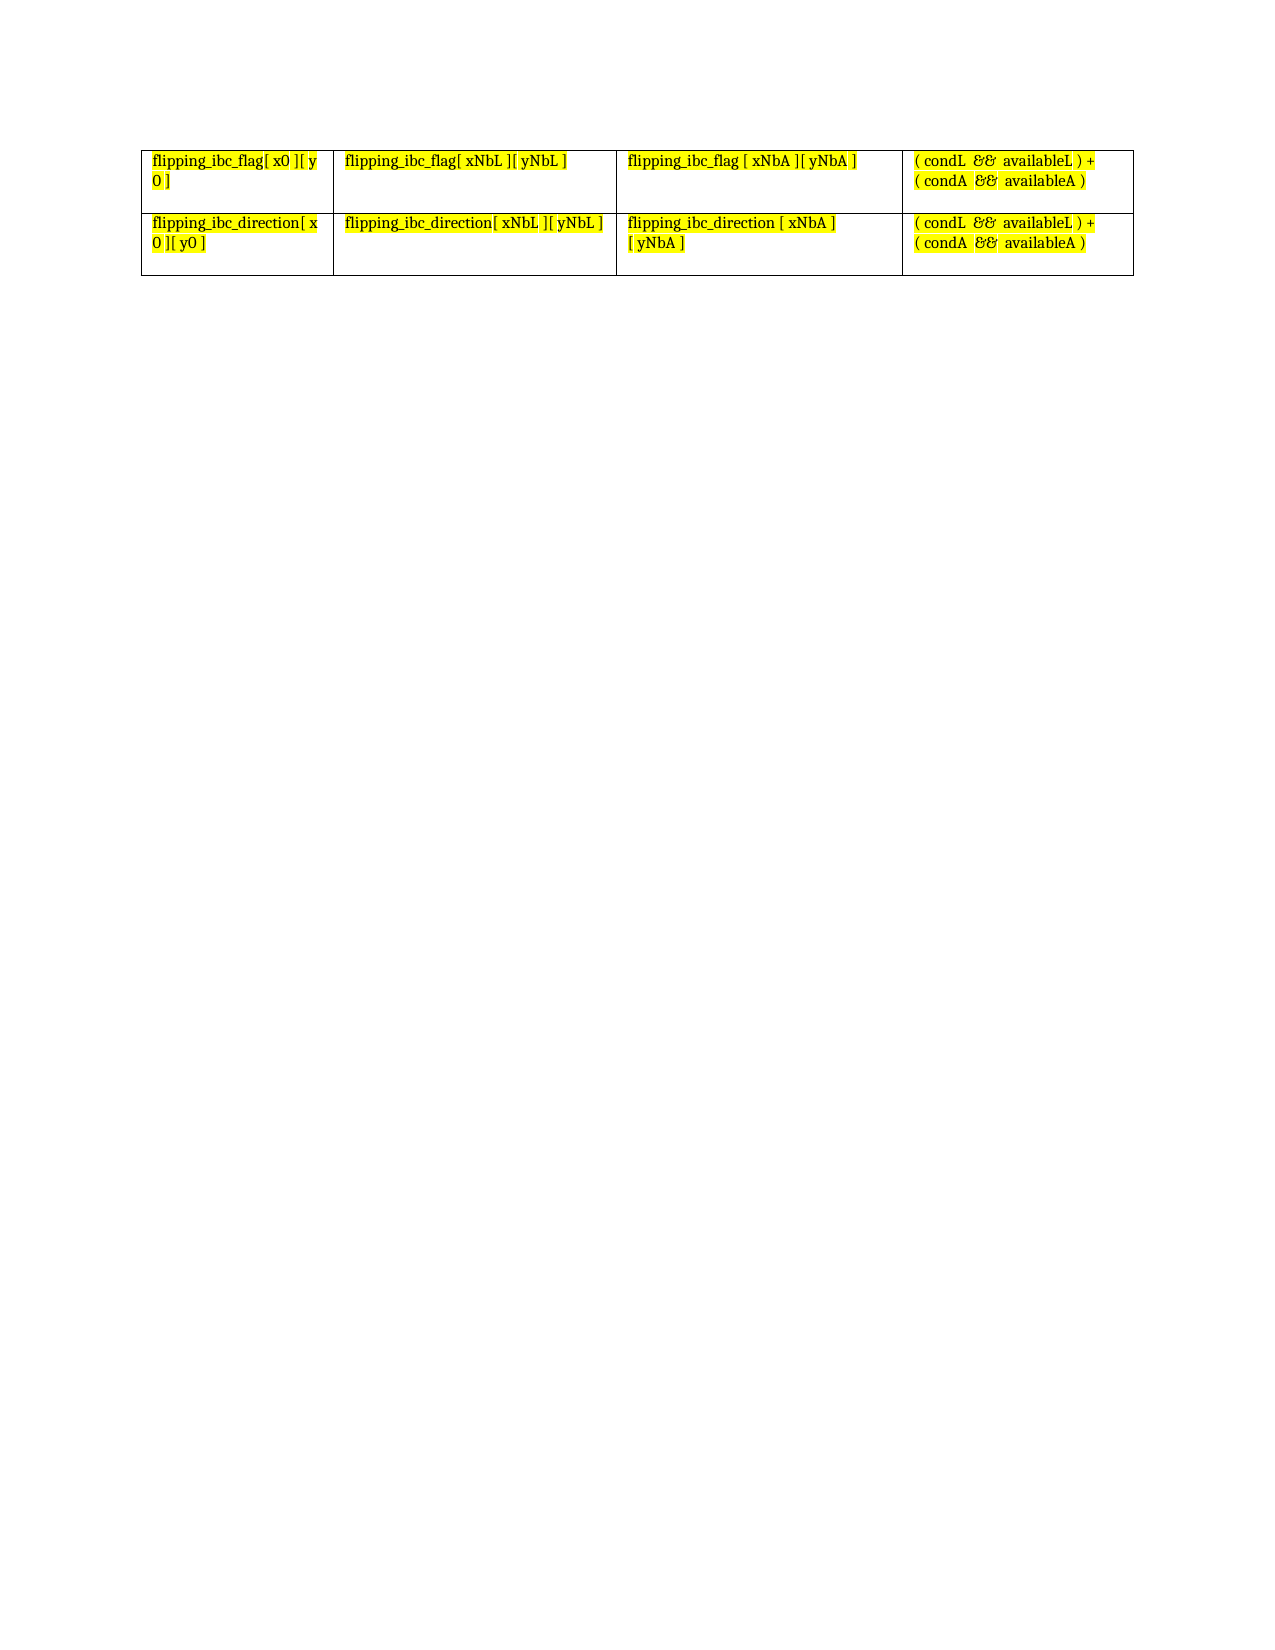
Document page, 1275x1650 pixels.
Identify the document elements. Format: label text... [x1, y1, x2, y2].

table_cell flipping_ibc_direction [ xNbA ][ yNbA ] [617, 214, 902, 275]
table_cell flipping_ibc_flag[ x0 ][ y0 ] [142, 151, 333, 212]
table_cell flipping_ibc_direction[ x0 ][ y0 ] [142, 214, 333, 275]
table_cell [903, 151, 1133, 212]
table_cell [903, 214, 1133, 275]
table_cell flipping_ibc_flag[ xNbL ][ yNbL ] [334, 151, 616, 212]
table_cell flipping_ibc_flag [ xNbA ][ yNbA ] [617, 151, 902, 212]
table_cell flipping_ibc_direction[ xNbL ][ yNbL ] [334, 214, 616, 275]
